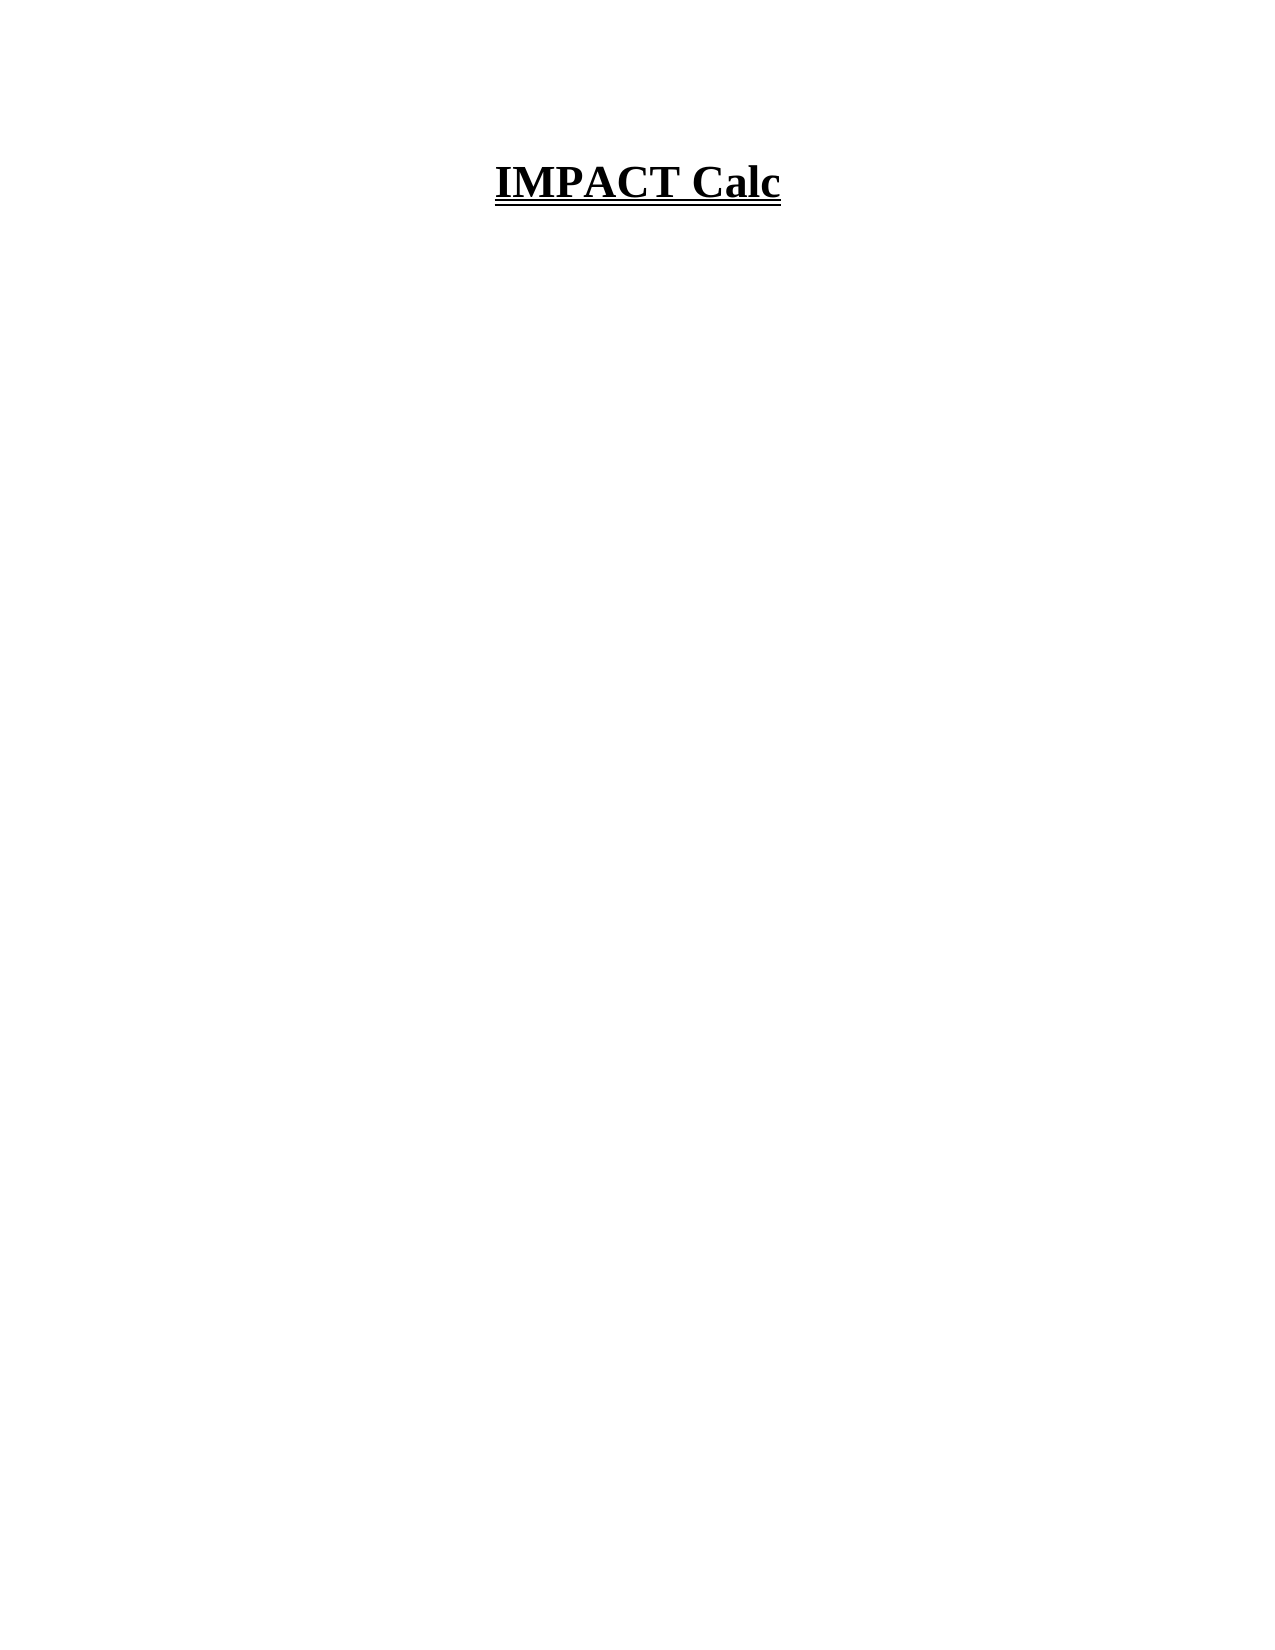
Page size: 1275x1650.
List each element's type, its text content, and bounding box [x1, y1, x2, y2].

subtitle IMPACT Calc [150, 154, 1125, 207]
